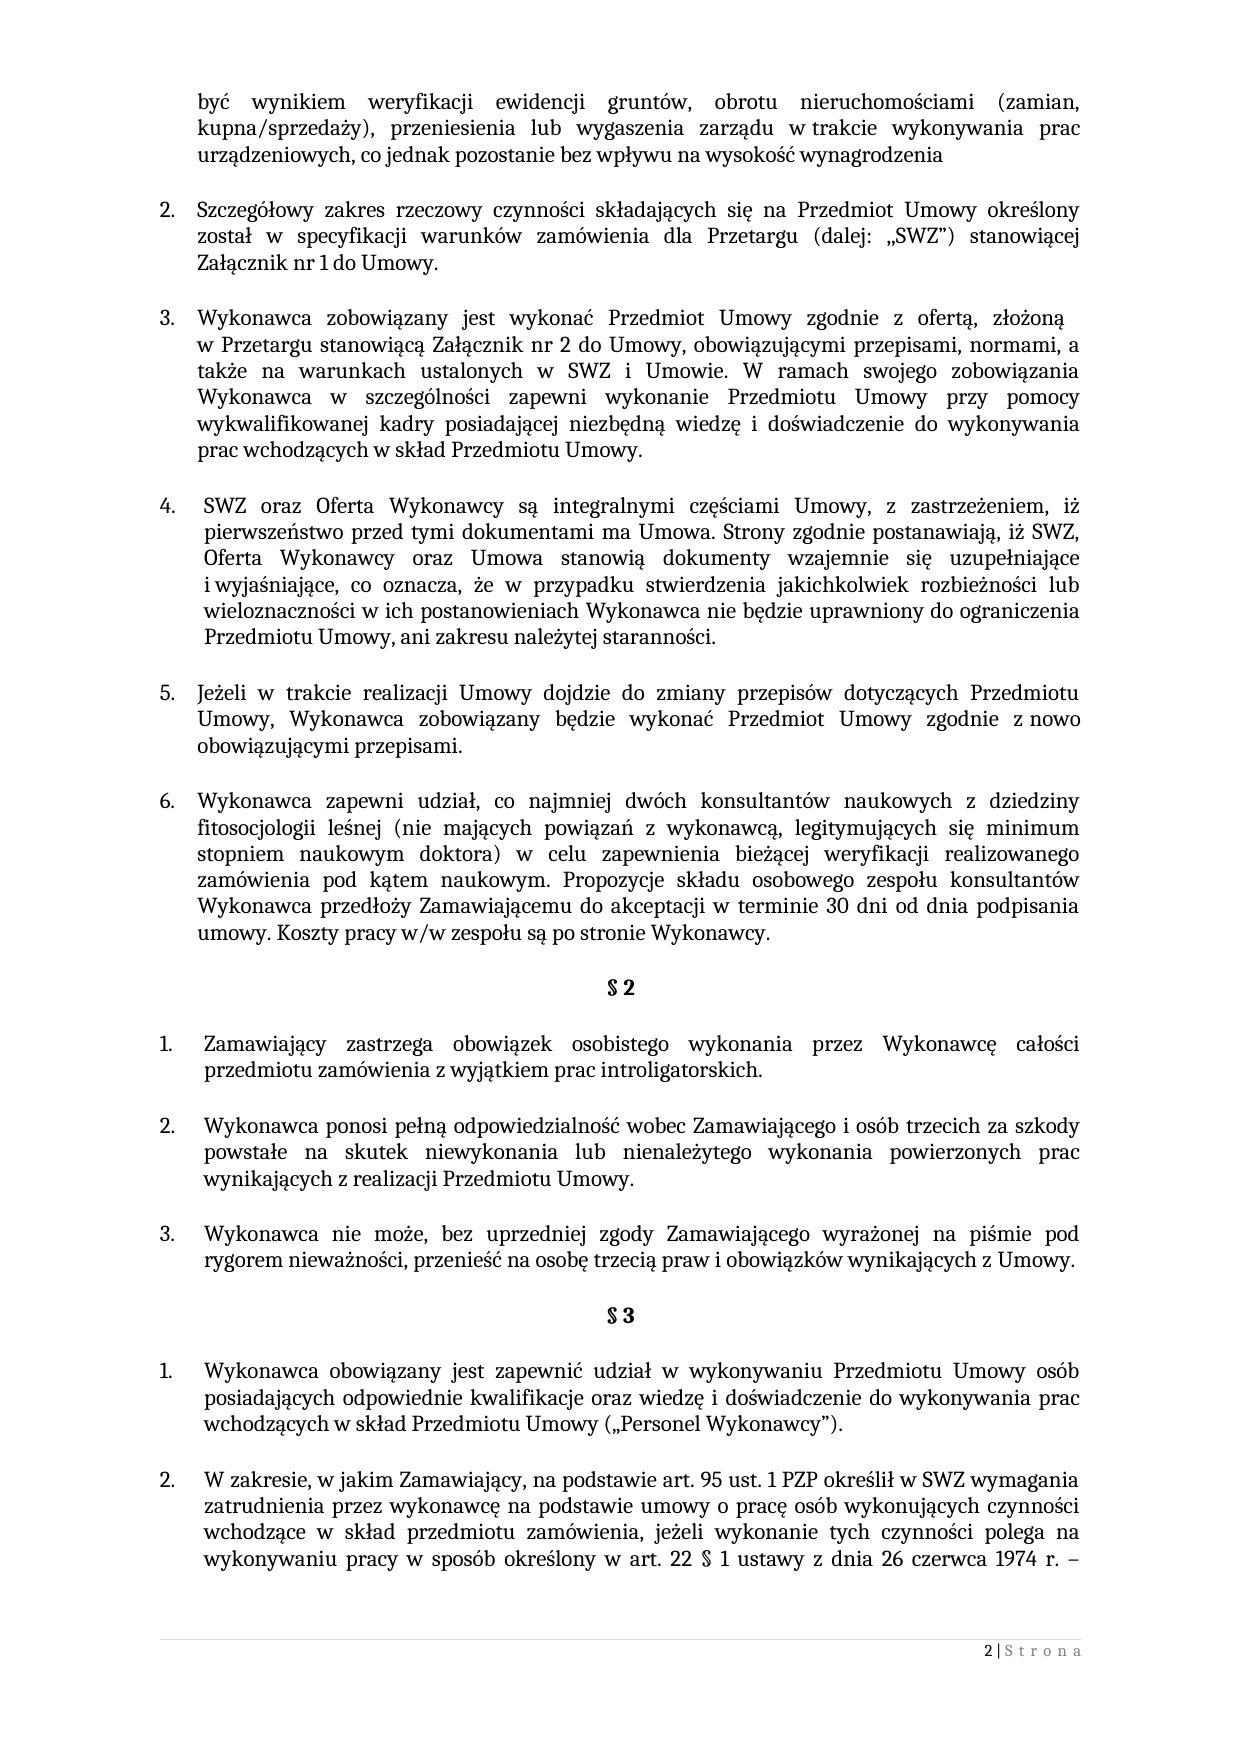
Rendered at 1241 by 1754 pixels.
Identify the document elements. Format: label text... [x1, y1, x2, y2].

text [159, 1466, 1081, 1572]
text § 2 [159, 975, 1081, 1002]
text § 3 [159, 1303, 1081, 1329]
text 3. Wykonawca nie może, bez uprzedniej zgody Zamawiającego wyrażonej na piśmie pod rygorem nieważności, przenieść na osobę trzecią praw i obowiązków wynikających z Umowy. [159, 1221, 1081, 1273]
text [159, 89, 1081, 168]
text 1. Zamawiający zastrzega obowiązek osobistego wykonania przez Wykonawcę całości przedmiotu zamówienia z wyjątkiem prac introligatorskich. [159, 1031, 1081, 1083]
text 4. SWZ oraz Oferta Wykonawcy są integralnymi częściami Umowy, z zastrzeżeniem, iż pierwszeństwo przed tymi dokumentami ma Umowa. Strony zgodnie postanawiają, iż SWZ, Oferta Wykonawcy oraz Umowa stanowią dokumenty wzajemnie się uzupełniające i wyjaśniające, co oznacza, że w przypadku stwierdzenia jakichkolwiek rozbieżności lub wieloznaczności w ich postanowieniach Wykonawca nie będzie uprawniony do ograniczenia Przedmiotu Umowy, ani zakresu należytej staranności. [159, 492, 1081, 651]
text 5. Jeżeli w trakcie realizacji Umowy dojdzie do zmiany przepisów dotyczących Przedmiotu Umowy, Wykonawca zobowiązany będzie wykonać Przedmiot Umowy zgodnie z nowo obowiązującymi przepisami. [159, 680, 1081, 759]
text 2. Szczegółowy zakres rzeczowy czynności składających się na Przedmiot Umowy określony został w specyfikacji warunków zamówienia dla Przetargu (dalej: ,,SWZ”) stanowiącej Załącznik nr 1 do Umowy. [159, 197, 1081, 276]
text 3. Wykonawca zobowiązany jest wykonać Przedmiot Umowy zgodnie z ofertą, złożoną w Przetargu stanowiącą Załącznik nr 2 do Umowy, obowiązującymi przepisami, normami, a także na warunkach ustalonych w SWZ i Umowie. W ramach swojego zobowiązania Wykonawca w szczególności zapewni wykonanie Przedmiotu Umowy przy pomocy wykwalifikowanej kadry posiadającej niezbędną wiedzę i doświadczenie do wykonywania prac wchodzących w skład Przedmiotu Umowy. [159, 305, 1081, 463]
text 2. Wykonawca ponosi pełną odpowiedzialność wobec Zamawiającego i osób trzecich za szkody powstałe na skutek niewykonania lub nienależytego wykonania powierzonych prac wynikających z realizacji Przedmiotu Umowy. [159, 1113, 1081, 1192]
text 1. Wykonawca obowiązany jest zapewnić udział w wykonywaniu Przedmiotu Umowy osób posiadających odpowiednie kwalifikacje oraz wiedzę i doświadczenie do wykonywania prac wchodzących w skład Przedmiotu Umowy („Personel Wykonawcy”). [159, 1358, 1081, 1437]
text 6. Wykonawca zapewni udział, co najmniej dwóch konsultantów naukowych z dziedziny fitosocjologii leśnej (nie mających powiązań z wykonawcą, legitymujących się minimum stopniem naukowym doktora) w celu zapewnienia bieżącej weryfikacji realizowanego zamówienia pod kątem naukowym. Propozycje składu osobowego zespołu konsultantów Wykonawca przedłoży Zamawiającemu do akceptacji w terminie 30 dni od dnia podpisania umowy. Koszty pracy w/w zespołu są po stronie Wykonawcy. [159, 788, 1081, 946]
